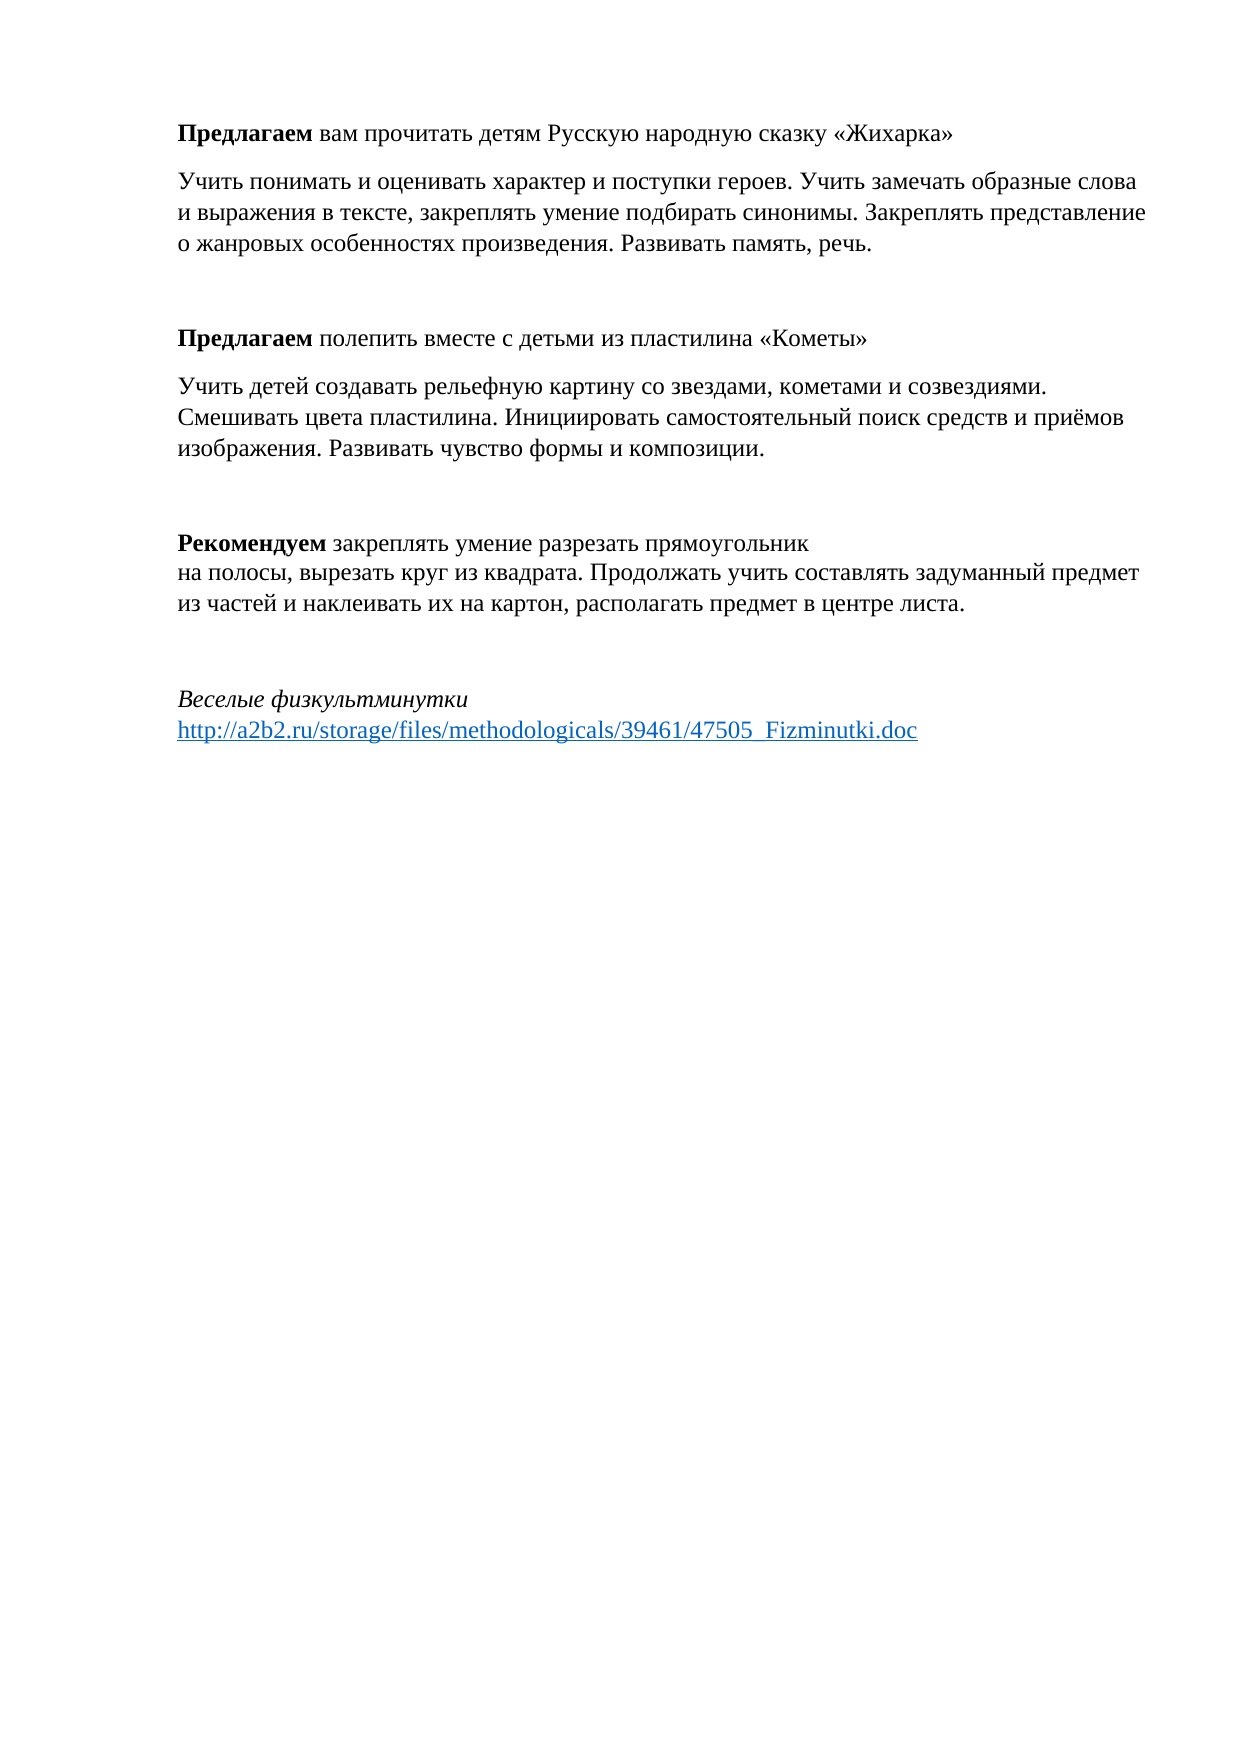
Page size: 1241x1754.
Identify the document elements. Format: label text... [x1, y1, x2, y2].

text Предлагаем полепить вместе с детьми из пластилина «Кометы» [177, 323, 1152, 352]
text на полосы, вырезать круг из квадрата. Продолжать учить составлять задуманный предмет из частей и наклеивать их на картон, располагать предмет в центре листа. [177, 557, 1152, 617]
text Учить детей создавать рельефную картину со звездами, кометами и созвездиями. Смешивать цвета пластилина. Инициировать самостоятельный поиск средств и приёмов изображения. Развивать чувство формы и композиции. [177, 371, 1152, 462]
text Учить понимать и оценивать характер и поступки героев. Учить замечать образные слова и выражения в тексте, закреплять умение подбирать синонимы. Закреплять представление о жанровых особенностях произведения. Развивать память, речь. [177, 166, 1152, 257]
text Рекомендуем закреплять умение разрезать прямоугольник [177, 528, 1152, 557]
text Предлагаем вам прочитать детям Русскую народную сказку «Жихарка» [177, 118, 1152, 147]
text Веселые физкультминутки​ http://a2b2.ru/storage/files/methodologicals/39461/47505_Fizminutki.doc [177, 684, 1152, 743]
